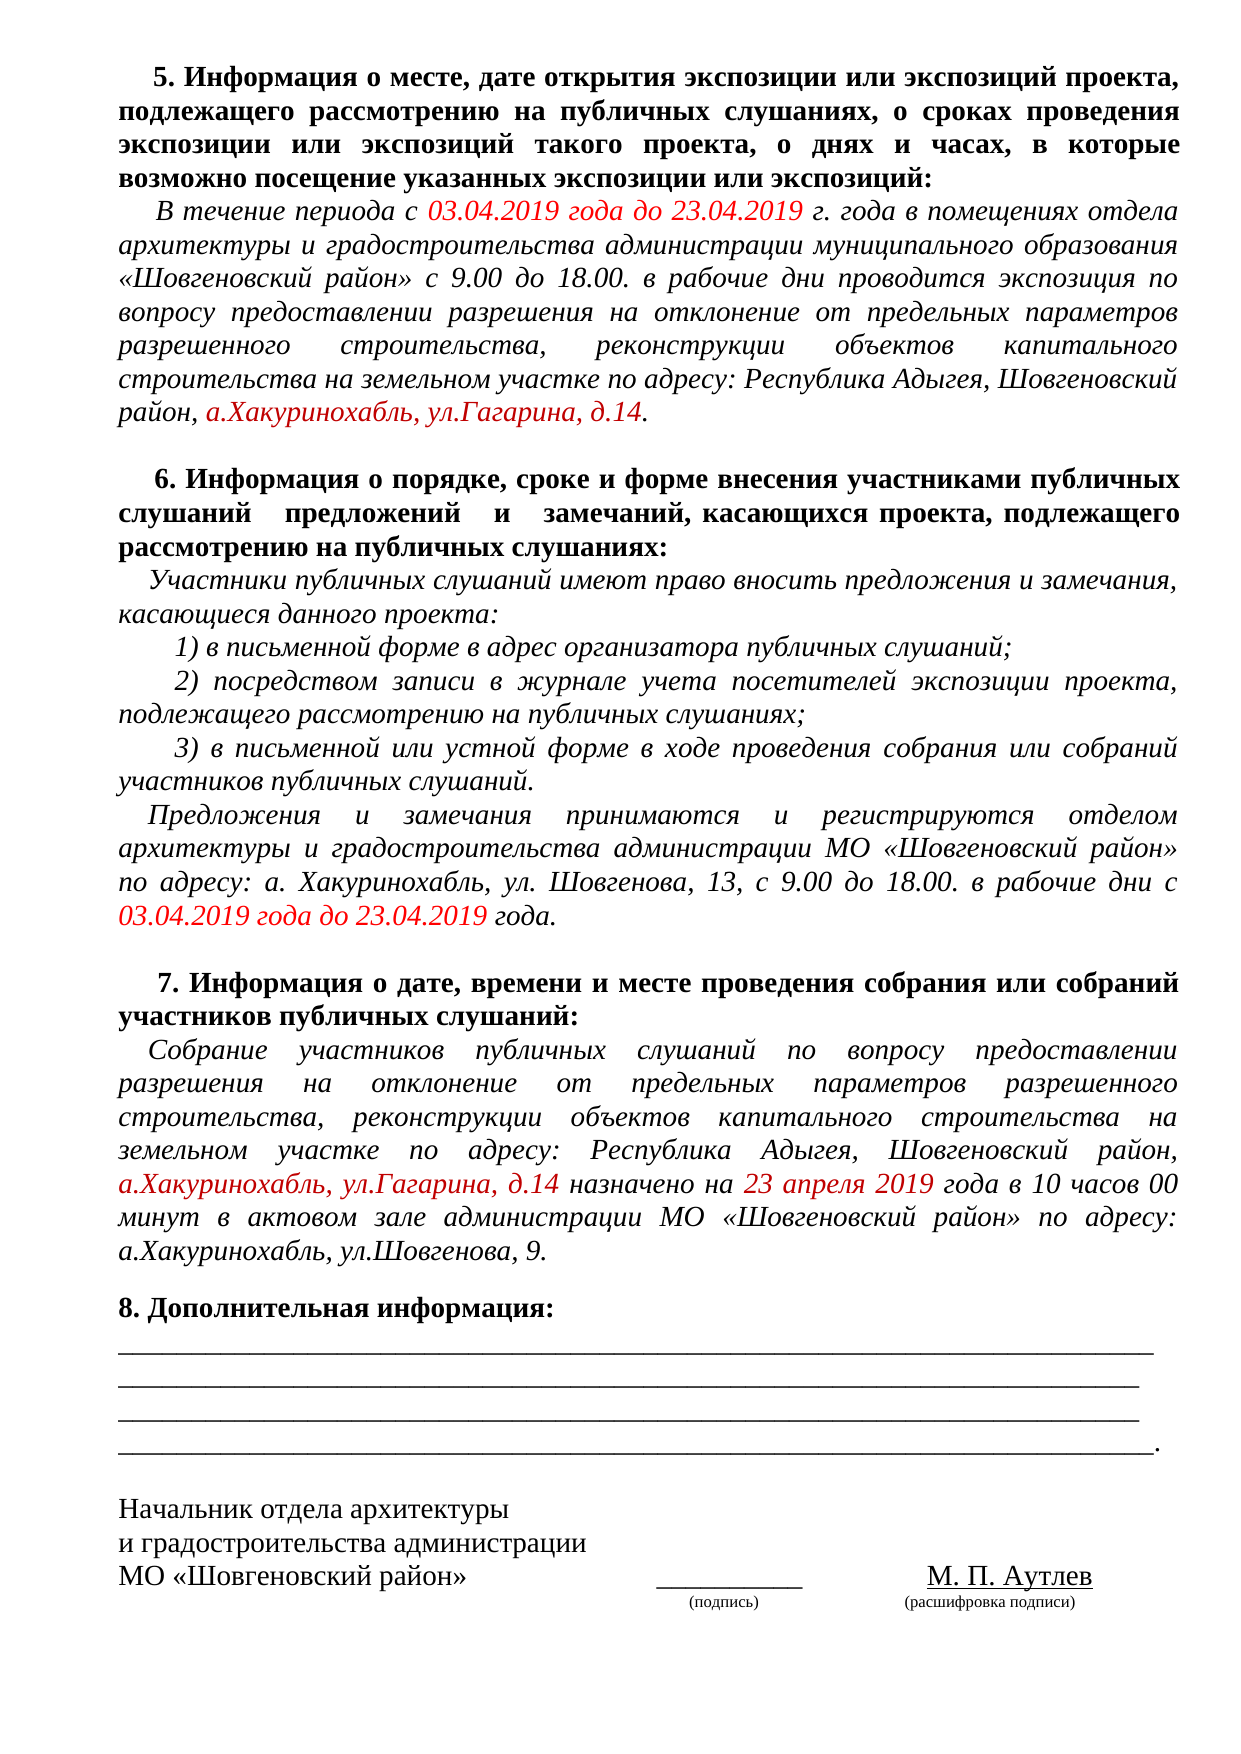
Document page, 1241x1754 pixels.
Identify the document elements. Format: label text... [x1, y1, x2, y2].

text В течение периода с 03.04.2019 года до 23.04.2019 г. года в помещениях отдела архитектуры и градостроительства администрации муниципального образования «Шовгеновский район» с 9.00 до 18.00. в рабочие дни проводится экспозиция по вопросу предоставлении разрешения на отклонение от предельных параметров разрешенного строительства, реконструкции объектов капитального строительства на земельном участке по адресу: Республика Адыгея, Шовгеновский район, а.Хакуринохабль, ул.Гагарина, д.14. [118, 193, 1181, 428]
text Собрание участников публичных слушаний по вопросу предоставлении разрешения на отклонение от предельных параметров разрешенного строительства, реконструкции объектов капитального строительства на земельном участке по адресу: Республика Адыгея, Шовгеновский район, а.Хакуринохабль, ул.Гагарина, д.14 назначено на 23 апреля 2019 года в 10 часов 00 минут в актовом зале администрации МО «Шовгеновский район» по адресу: а.Хакуринохабль, ул.Шовгенова, 9. [118, 1032, 1181, 1267]
text ______________________________________________________________________ [118, 1357, 1181, 1391]
text Начальник отдела архитектуры [118, 1491, 1181, 1525]
text Участники публичных слушаний имеют право вносить предложения и замечания, касающиеся данного проекта: [118, 562, 1181, 629]
text МО «Шовгеновский район» __________ М. П. Аутлев [118, 1558, 1181, 1592]
text 5. Информация о месте, дате открытия экспозиции или экспозиций проекта, подлежащего рассмотрению на публичных слушаниях, о сроках проведения экспозиции или экспозиций такого проекта, о днях и часах, в которые возможно посещение указанных экспозиции или экспозиций: [118, 59, 1181, 193]
text 2) посредством записи в журнале учета посетителей экспозиции проекта, подлежащего рассмотрению на публичных слушаниях; [118, 663, 1181, 730]
text (подпись) (расшифровка подписи) [118, 1592, 1181, 1611]
text ______________________________________________________________________ [118, 1391, 1181, 1424]
text 3) в письменной или устной форме в ходе проведения собрания или собраний участников публичных слушаний. [118, 730, 1181, 797]
text 1) в письменной форме в адрес организатора публичных слушаний; [118, 629, 1181, 663]
text Предложения и замечания принимаются и регистрируются отделом архитектуры и градостроительства администрации МО «Шовгеновский район» по адресу: а. Хакуринохабль, ул. Шовгенова, 13, с 9.00 до 18.00. в рабочие дни с 03.04.2019 года до 23.04.2019 года. [118, 797, 1181, 931]
text 7. Информация о дате, времени и месте проведения собрания или собраний участников публичных слушаний: [118, 965, 1181, 1032]
text _______________________________________________________________________. [118, 1424, 1181, 1458]
text 6. Информация о порядке, сроке и форме внесения участниками публичных слушаний предложений и замечаний, касающихся проекта, подлежащего рассмотрению на публичных слушаниях: [118, 462, 1181, 562]
text 8. Дополнительная информация: _______________________________________________________________________ [118, 1290, 1181, 1357]
text и градостроительства администрации [118, 1525, 1181, 1558]
